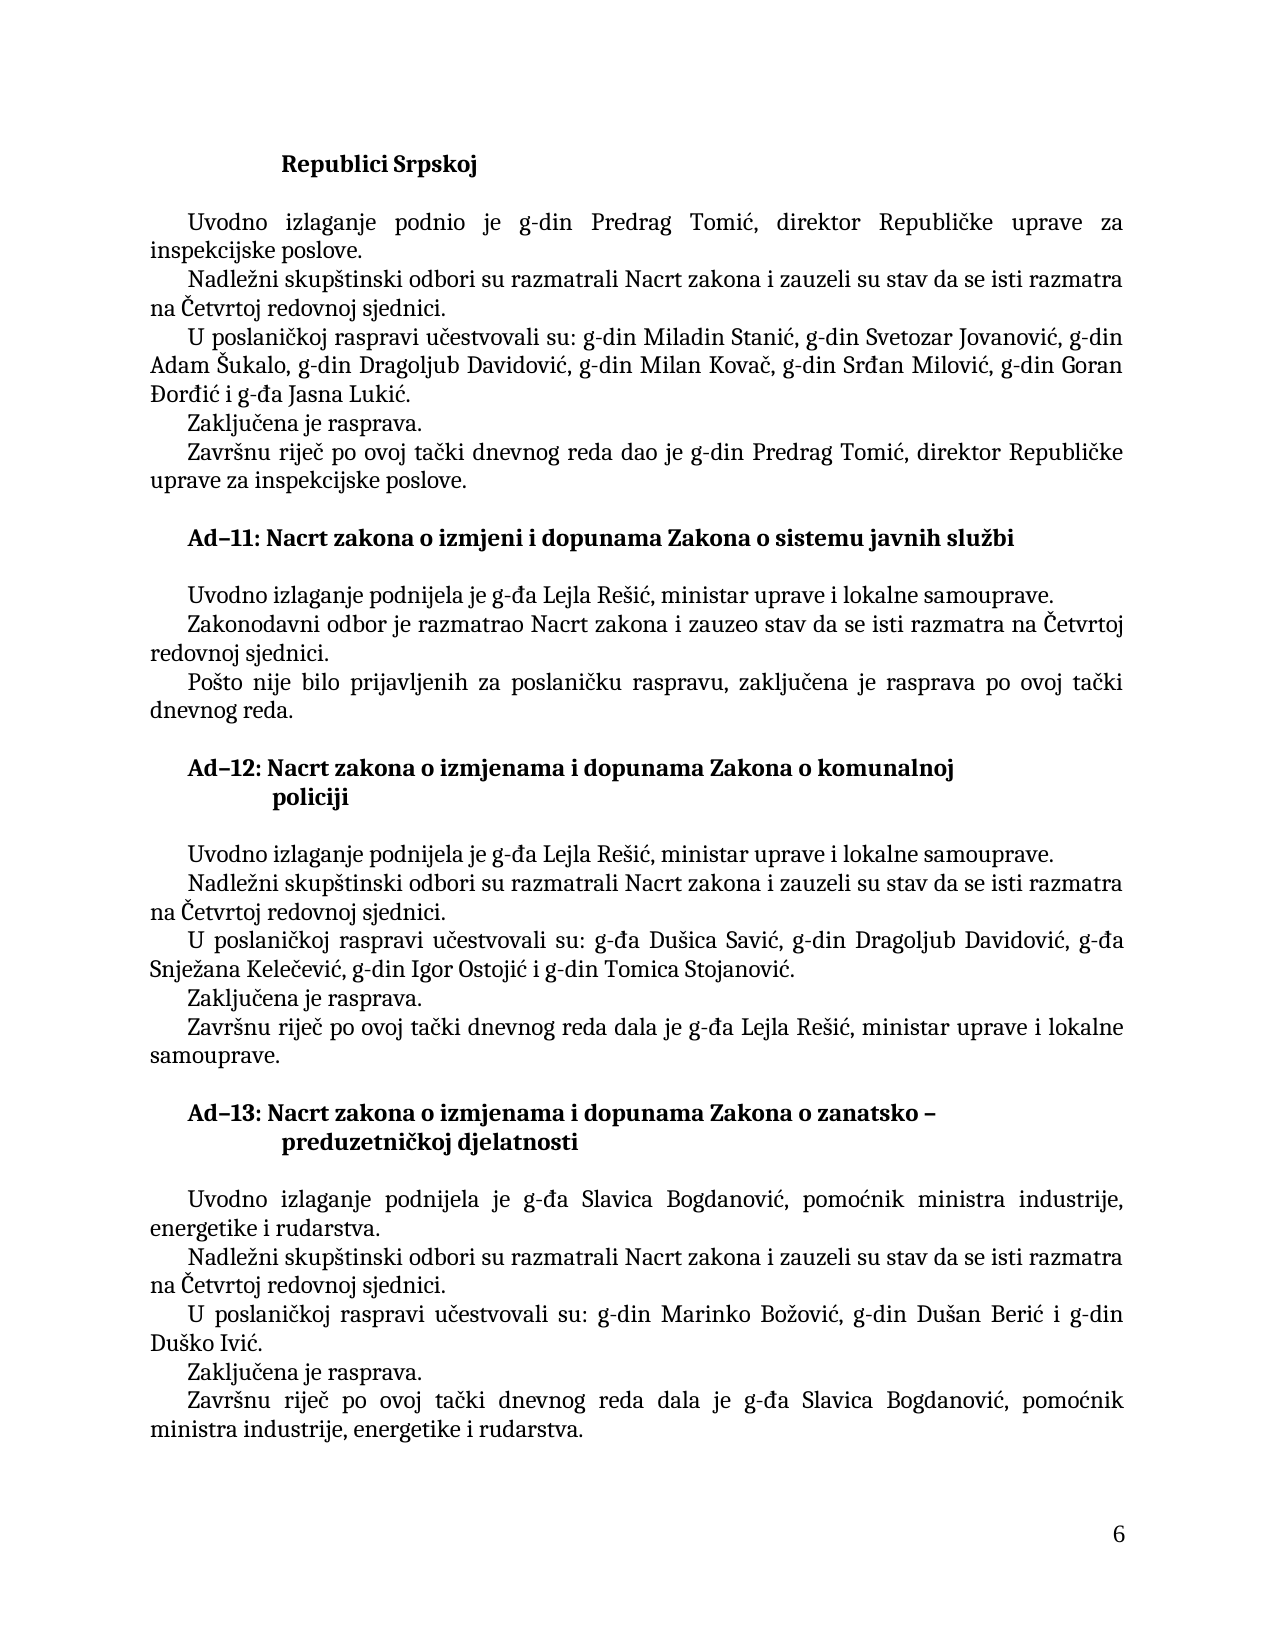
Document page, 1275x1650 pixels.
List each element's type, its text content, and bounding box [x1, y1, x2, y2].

subtitle policiji [150, 782, 1125, 811]
text Nadležni skupštinski odbori su razmatrali Nacrt zakona i zauzeli su stav da se isti razmatra na Četvrtoj redovnoj sjednici. [150, 265, 1125, 322]
text Uvodno izlaganje podnijela je g-đa Slavica Bogdanović, pomoćnik ministra industrije, energetike i rudarstva. [150, 1185, 1125, 1242]
subtitle Ad–11: Nacrt zakona o izmjeni i dopunama Zakona o sistemu javnih službi [150, 524, 1125, 552]
text U poslaničkoj raspravi učestvovali su: g-đa Dušica Savić, g-din Dragoljub Davidović, g-đa Snježana Kelečević, g-din Igor Ostojić i g-din Tomica Stojanović. [150, 926, 1125, 984]
text Zaključena je rasprava. [150, 984, 1125, 1012]
text Republici Srpskoj [150, 150, 1125, 179]
subtitle Ad–12: Nacrt zakona o izmjenama i dopunama Zakona o komunalnoj [150, 754, 1125, 782]
text Zakonodavni odbor je razmatrao Nacrt zakona i zauzeo stav da se isti razmatra na Četvrtoj redovnoj sjednici. [150, 610, 1125, 667]
text U poslaničkoj raspravi učestvovali su: g-din Miladin Stanić, g-din Svetozar Jovanović, g-din Adam Šukalo, g-din Dragoljub Davidović, g-din Milan Kovač, g-din Srđan Milović, g-din Goran Đorđić i g-đa Jasna Lukić. [150, 322, 1125, 409]
text Zaključena je rasprava. [150, 1357, 1125, 1386]
text Pošto nije bilo prijavljenih za poslaničku raspravu, zaključena je rasprava po ovoj tački dnevnog reda. [150, 667, 1125, 725]
text Ad–13: Nacrt zakona o izmjenama i dopunama Zakona o zanatsko – [150, 1099, 1125, 1127]
text Završnu riječ po ovoj tački dnevnog reda dala je g-đa Slavica Bogdanović, pomoćnik ministra industrije, energetike i rudarstva. [150, 1386, 1125, 1444]
text Uvodno izlaganje podnio je g-din Predrag Tomić, direktor Republičke uprave za inspekcijske poslove. [150, 207, 1125, 265]
text Završnu riječ po ovoj tački dnevnog reda dala je g-đa Lejla Rešić, ministar uprave i lokalne samouprave. [150, 1012, 1125, 1070]
text Završnu riječ po ovoj tački dnevnog reda dao je g-din Predrag Tomić, direktor Republičke uprave za inspekcijske poslove. [150, 437, 1125, 495]
text preduzetničkoj djelatnosti [150, 1127, 1125, 1156]
text U poslaničkoj raspravi učestvovali su: g-din Marinko Božović, g-din Dušan Berić i g-din Duško Ivić. [150, 1300, 1125, 1357]
text Uvodno izlaganje podnijela je g-đa Lejla Rešić, ministar uprave i lokalne samouprave. [150, 840, 1125, 869]
text Zaključena je rasprava. [150, 409, 1125, 437]
text Uvodno izlaganje podnijela je g-đa Lejla Rešić, ministar uprave i lokalne samouprave. [150, 581, 1125, 610]
text Nadležni skupštinski odbori su razmatrali Nacrt zakona i zauzeli su stav da se isti razmatra na Četvrtoj redovnoj sjednici. [150, 1242, 1125, 1300]
text Nadležni skupštinski odbori su razmatrali Nacrt zakona i zauzeli su stav da se isti razmatra na Četvrtoj redovnoj sjednici. [150, 869, 1125, 926]
